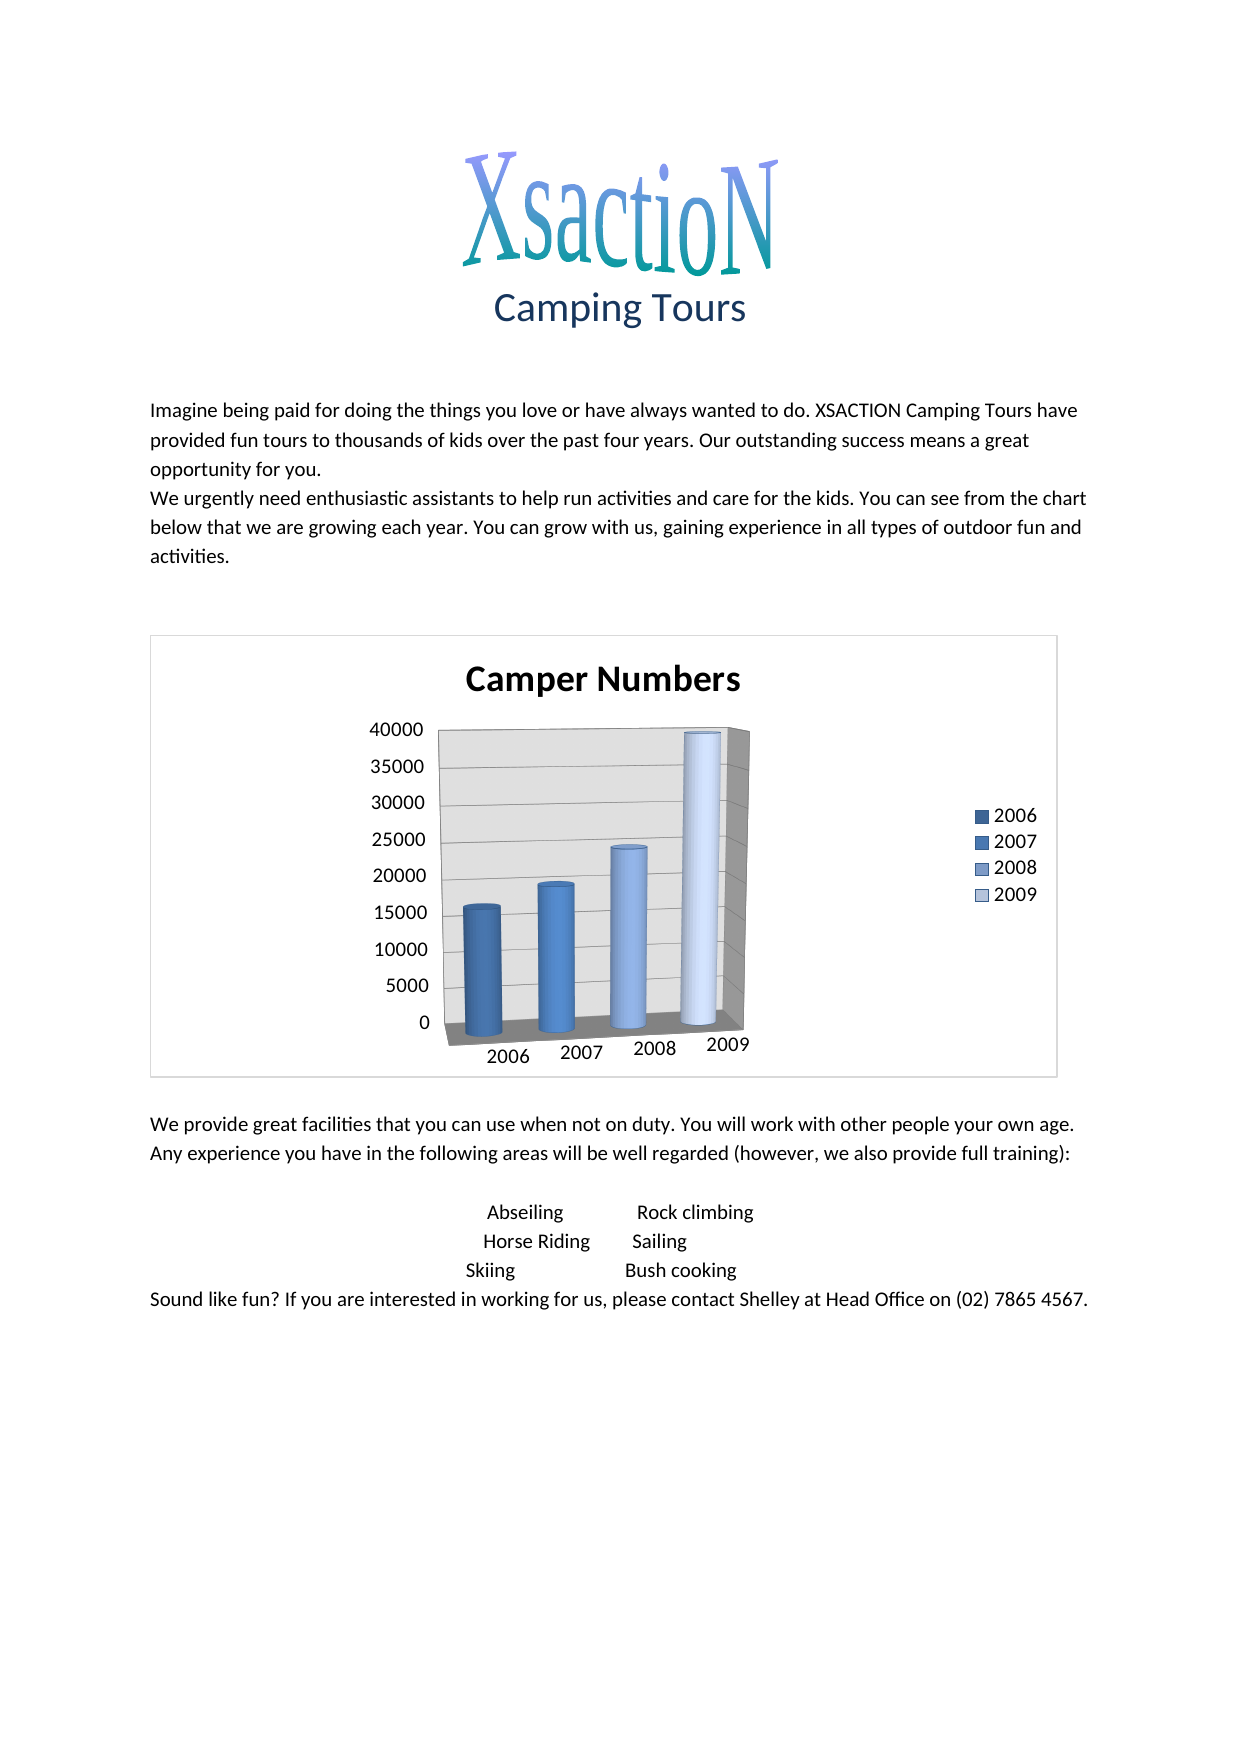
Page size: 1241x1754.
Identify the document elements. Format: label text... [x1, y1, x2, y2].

text We provide great facilities that you can use when not on duty. You will work with other people your own age. [150, 1111, 1090, 1137]
text Any experience you have in the following areas will be well regarded (however, we also provide full training): [150, 1141, 1090, 1166]
text Horse Riding Sailing [150, 1228, 1090, 1253]
text Abseiling Rock climbing [150, 1199, 1090, 1224]
text Sound like fun? If you are interested in working for us, please contact Shelley at Head Office on (02) 7865 4567. [150, 1286, 1090, 1312]
text Imagine being paid for doing the things you love or have always wanted to do. XSACTION Camping Tours have provided fun tours to thousands of kids over the past four years. Our outstanding success means a great opportunity for you. [150, 398, 1090, 481]
text Camping Tours [150, 281, 1090, 332]
text We urgently need enthusiastic assistants to help run activities and care for the kids. You can see from the chart below that we are growing each year. You can grow with us, gaining experience in all types of outdoor fun and activities. [150, 485, 1090, 601]
text Skiing Bush cooking [150, 1257, 1090, 1283]
